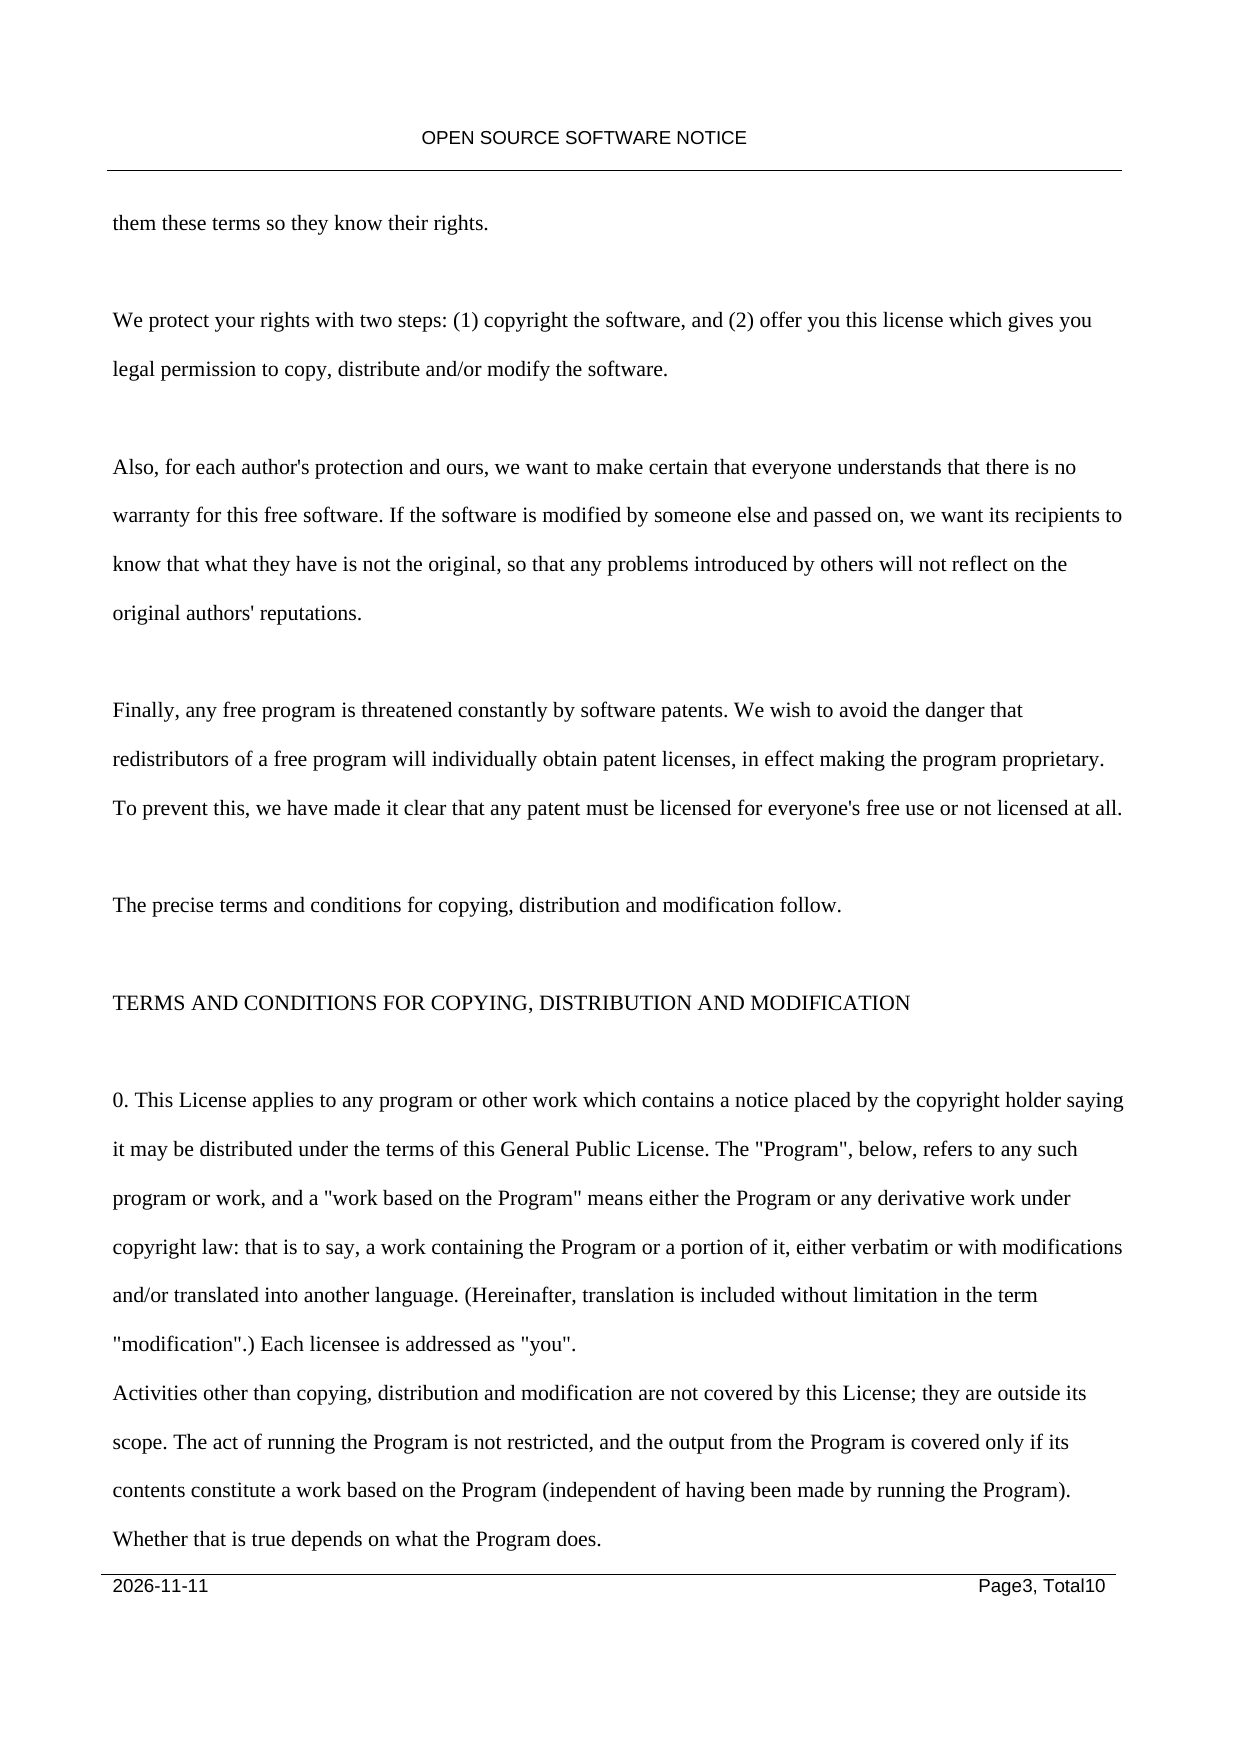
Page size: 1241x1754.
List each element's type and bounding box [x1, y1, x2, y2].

text [112, 206, 1128, 1555]
